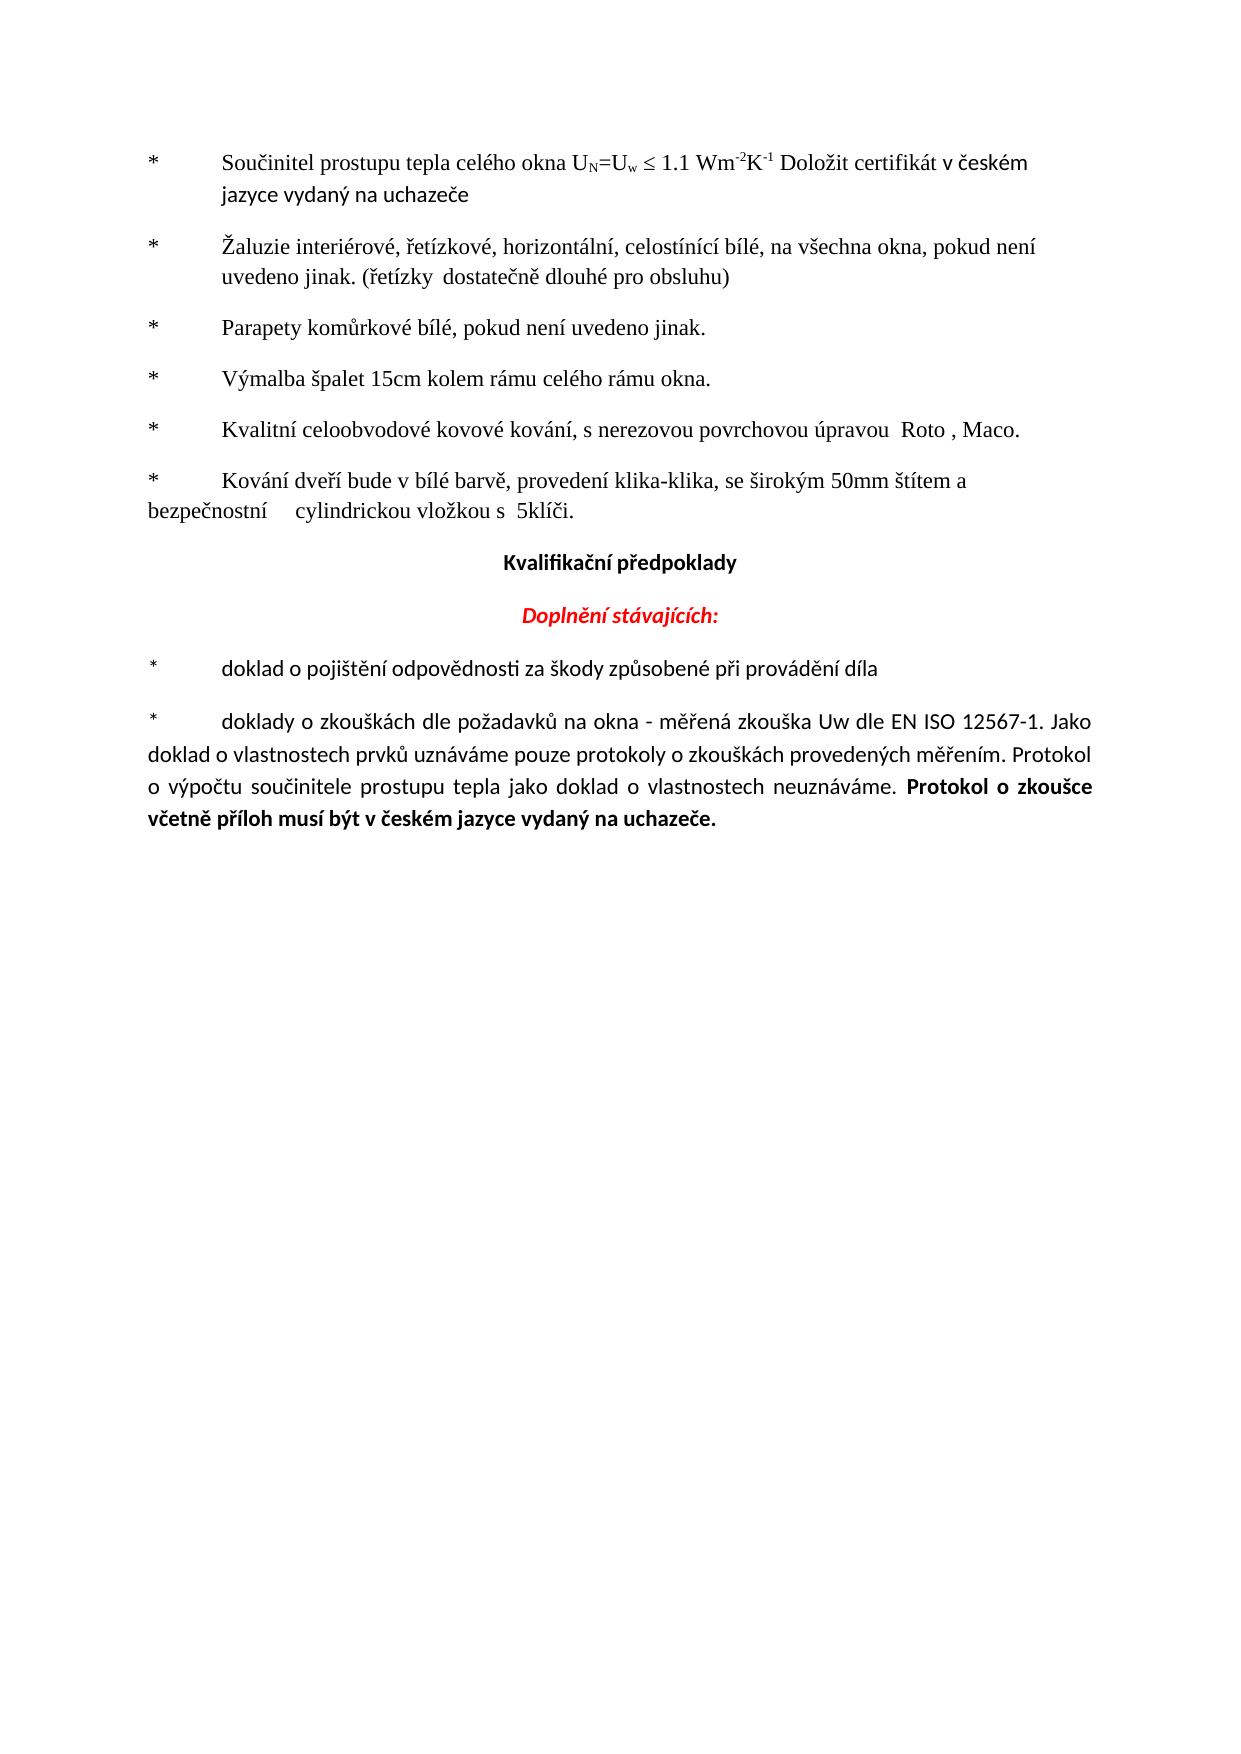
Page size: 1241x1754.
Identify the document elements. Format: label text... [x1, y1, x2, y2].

text Doplnění stávajících: [148, 601, 1093, 629]
text * Součinitel prostupu tepla celého okna UN=Uw ≤ 1.1 Wm-2K-1 Doložit certifikát v českém jazyce vydaný na uchazeče [148, 148, 1093, 208]
text * Kvalitní celoobvodové kovové kování, s nerezovou povrchovou úpravou Roto , Maco. [148, 416, 1093, 442]
text * Parapety komůrkové bílé, pokud není uvedeno jinak. [148, 314, 1093, 340]
text * Výmalba špalet 15cm kolem rámu celého rámu okna. [148, 365, 1093, 391]
text * Žaluzie interiérové, řetízkové, horizontální, celostínící bílé, na všechna okna, pokud není uvedeno jinak. (řetízky dostatečně dlouhé pro obsluhu) [148, 233, 1093, 289]
text * doklad o pojištění odpovědnosti za škody způsobené při provádění díla [148, 654, 1093, 682]
text Kvalifikační předpoklady [148, 548, 1093, 576]
text * Kování dveří bude v bílé barvě, provedení klika-klika, se širokým 50mm štítem a bezpečnostní cylindrickou vložkou s 5klíči. [148, 467, 1093, 524]
text * doklady o zkouškách dle požadavků na okna - měřená zkouška Uw dle EN ISO 12567-1. Jako doklad o vlastnostech prvků uznáváme pouze protokoly o zkouškách provedených měřením. Protokol o výpočtu součinitele prostupu tepla jako doklad o vlastnostech neuznáváme. Protokol o zkoušce včetně příloh musí být v českém jazyce vydaný na uchazeče. [148, 707, 1093, 832]
